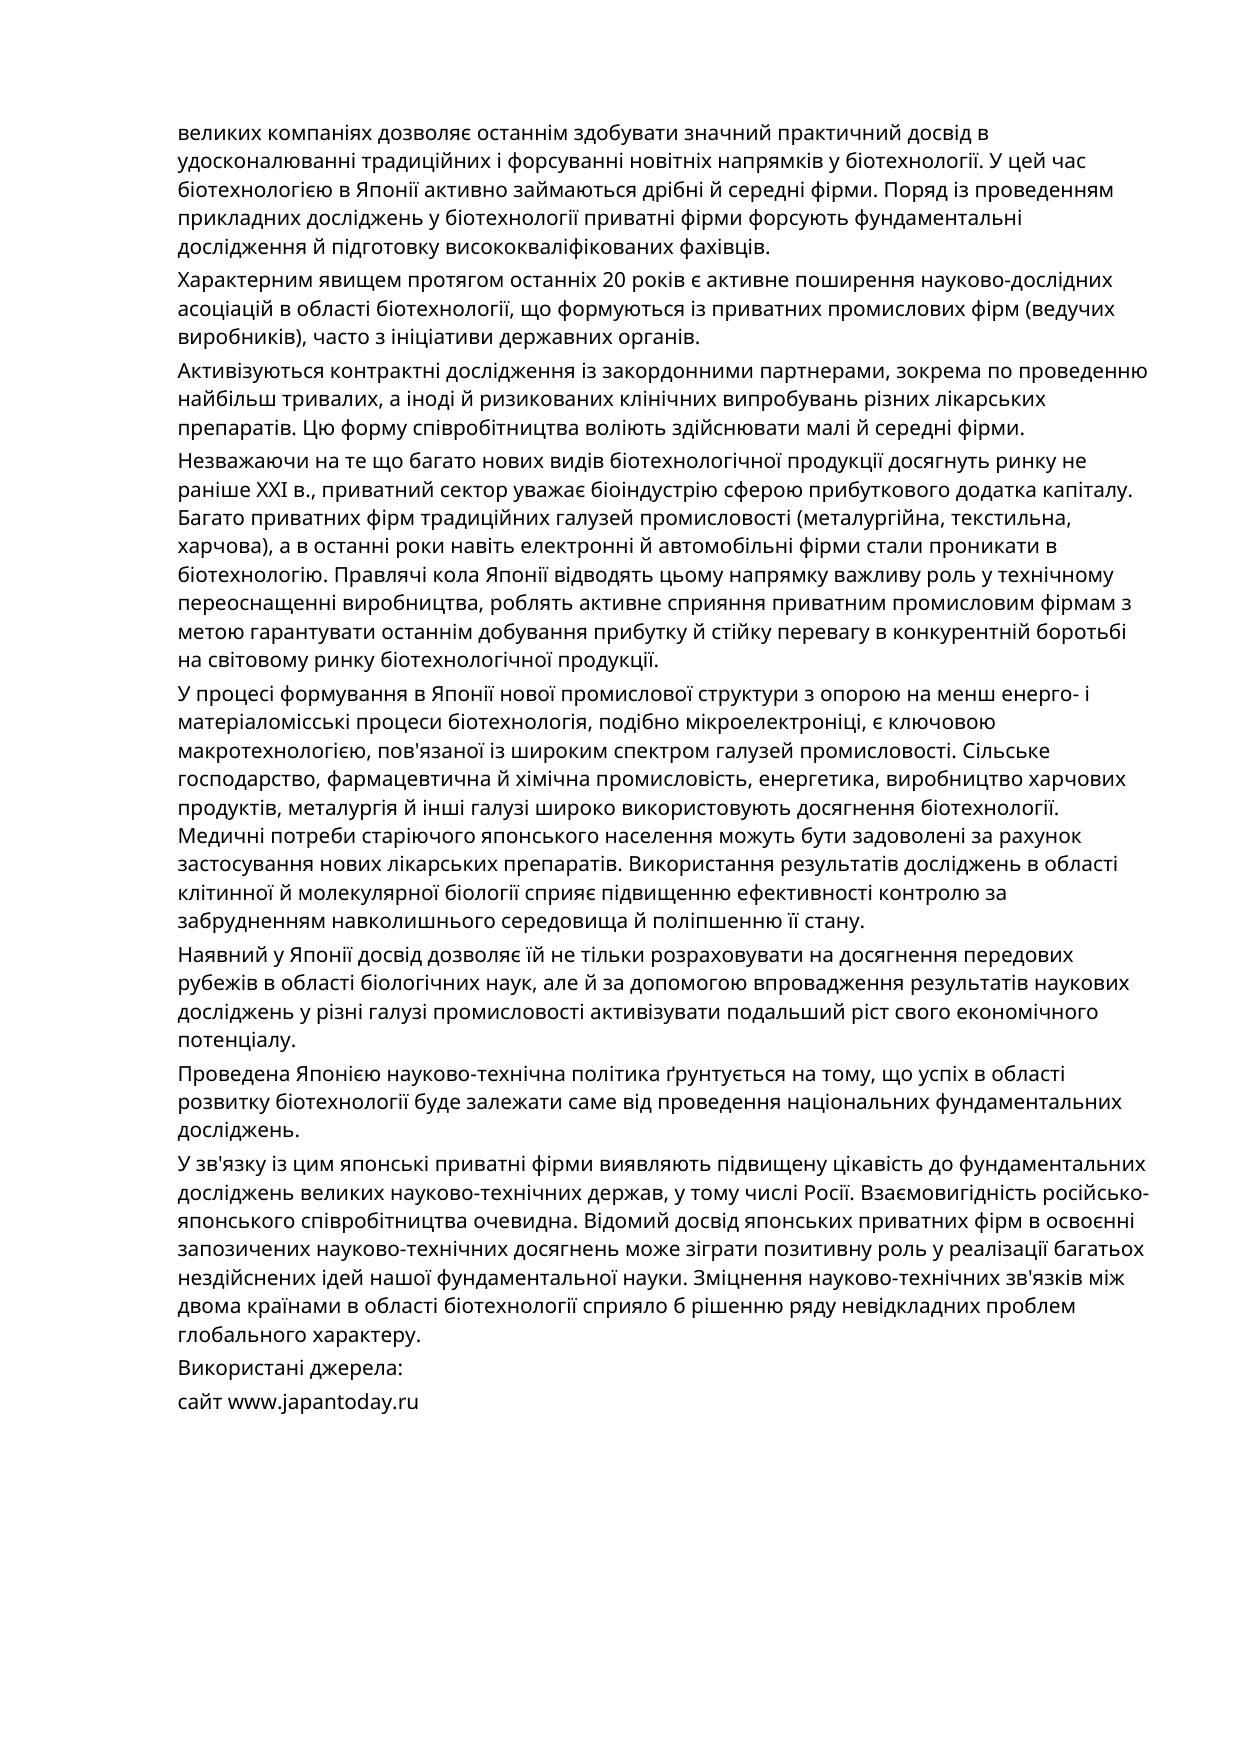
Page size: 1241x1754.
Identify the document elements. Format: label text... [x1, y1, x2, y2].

text Використані джерела: [177, 1353, 1152, 1382]
text Активізуються контрактні дослідження із закордонними партнерами, зокрема по проведенню найбільш тривалих, а іноді й ризикованих клінічних випробувань різних лікарських препаратів. Цю форму співробітництва воліють здійснювати малі й середні фірми. [177, 356, 1152, 441]
text У процесі формування в Японії нової промислової структури з опорою на менш енерго- і матеріаломісські процеси біотехнологія, подібно мікроелектроніці, є ключовою макротехнологією, пов'язаної із широким спектром галузей промисловості. Сільське господарство, фармацевтична й хімічна промисловість, енергетика, виробництво харчових продуктів, металургія й інші галузі широко використовують досягнення біотехнології. Медичні потреби старіючого японського населення можуть бути задоволені за рахунок застосування нових лікарських препаратів. Використання результатів досліджень в області клітинної й молекулярної біології сприяє підвищенню ефективності контролю за забрудненням навколишнього середовища й поліпшенню її стану. [177, 679, 1152, 935]
text Характерним явищем протягом останніх 20 років є активне поширення науково-дослідних асоціацій в області біотехнології, що формуються із приватних промислових фірм (ведучих виробників), часто з ініціативи державних органів. [177, 265, 1152, 351]
text сайт www.japantoday.ru [177, 1387, 1152, 1415]
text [177, 118, 1152, 260]
text Наявний у Японії досвід дозволяє їй не тільки розраховувати на досягнення передових рубежів в області біологічних наук, але й за допомогою впровадження результатів наукових досліджень у різні галузі промисловості активізувати подальший ріст свого економічного потенціалу. [177, 940, 1152, 1054]
text Незважаючи на те що багато нових видів біотехнологічної продукції досягнуть ринку не раніше XXI в., приватний сектор уважає біоіндустрію сферою прибуткового додатка капіталу. Багато приватних фірм традиційних галузей промисловості (металургійна, текстильна, харчова), а в останні роки навіть електронні й автомобільні фірми стали проникати в біотехнологію. Правлячі кола Японії відводять цьому напрямку важливу роль у технічному переоснащенні виробництва, роблять активне сприяння приватним промисловим фірмам з метою гарантувати останнім добування прибутку й стійку перевагу в конкурентній боротьбі на світовому ринку біотехнологічної продукції. [177, 446, 1152, 674]
text У зв'язку із цим японські приватні фірми виявляють підвищену цікавість до фундаментальних досліджень великих науково-технічних держав, у тому числі Росії. Взаємовигідність російсько-японського співробітництва очевидна. Відомий досвід японських приватних фірм в освоєнні запозичених науково-технічних досягнень може зіграти позитивну роль у реалізації багатьох нездійснених ідей нашої фундаментальної науки. Зміцнення науково-технічних зв'язків між двома країнами в області біотехнології сприяло б рішенню ряду невідкладних проблем глобального характеру. [177, 1149, 1152, 1348]
text Проведена Японією науково-технічна політика ґрунтується на тому, що успіх в області розвитку біотехнології буде залежати саме від проведення національних фундаментальних досліджень. [177, 1059, 1152, 1144]
